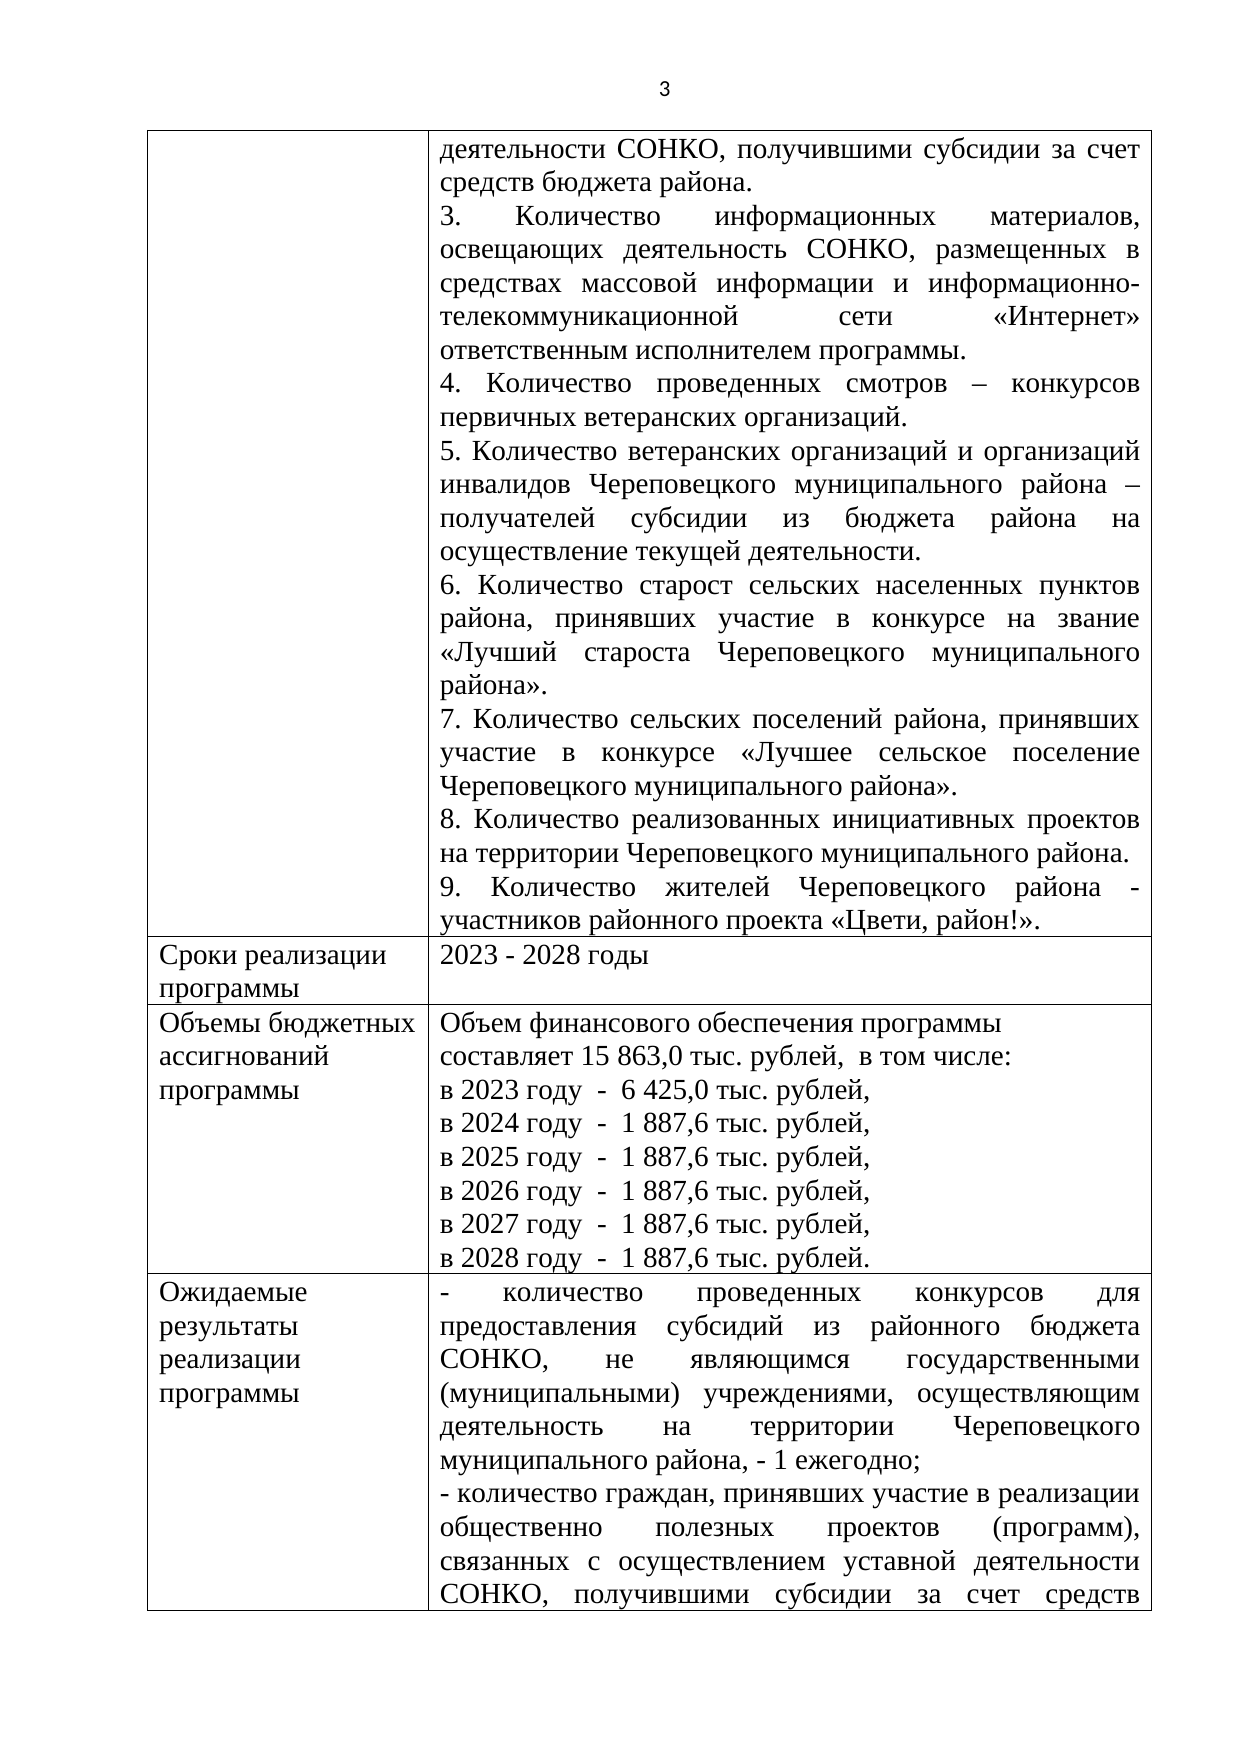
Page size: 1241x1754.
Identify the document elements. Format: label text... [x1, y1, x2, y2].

table_cell Сроки реализации программы [148, 937, 428, 1004]
table_cell Объем финансового обеспечения программы составляет 15 863,0 тыс. рублей, в том числе: в 2023 году - 6 425,0 тыс. рублей, в 2024 году - 1 887,6 тыс. рублей, в 2025 году - 1 887,6 тыс. рублей, в 2026 году - 1 887,6 тыс. рублей, в 2027 году - 1 887,6 тыс. рублей, в 2028 году - 1 887,6 тыс. рублей. [429, 1005, 1151, 1273]
table_cell Объемы бюджетных ассигнований программы [148, 1005, 428, 1273]
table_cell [429, 131, 1151, 936]
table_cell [429, 1274, 1151, 1610]
table_cell 2023 - 2028 годы [429, 937, 1151, 1004]
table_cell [148, 1274, 428, 1610]
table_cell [148, 131, 428, 936]
